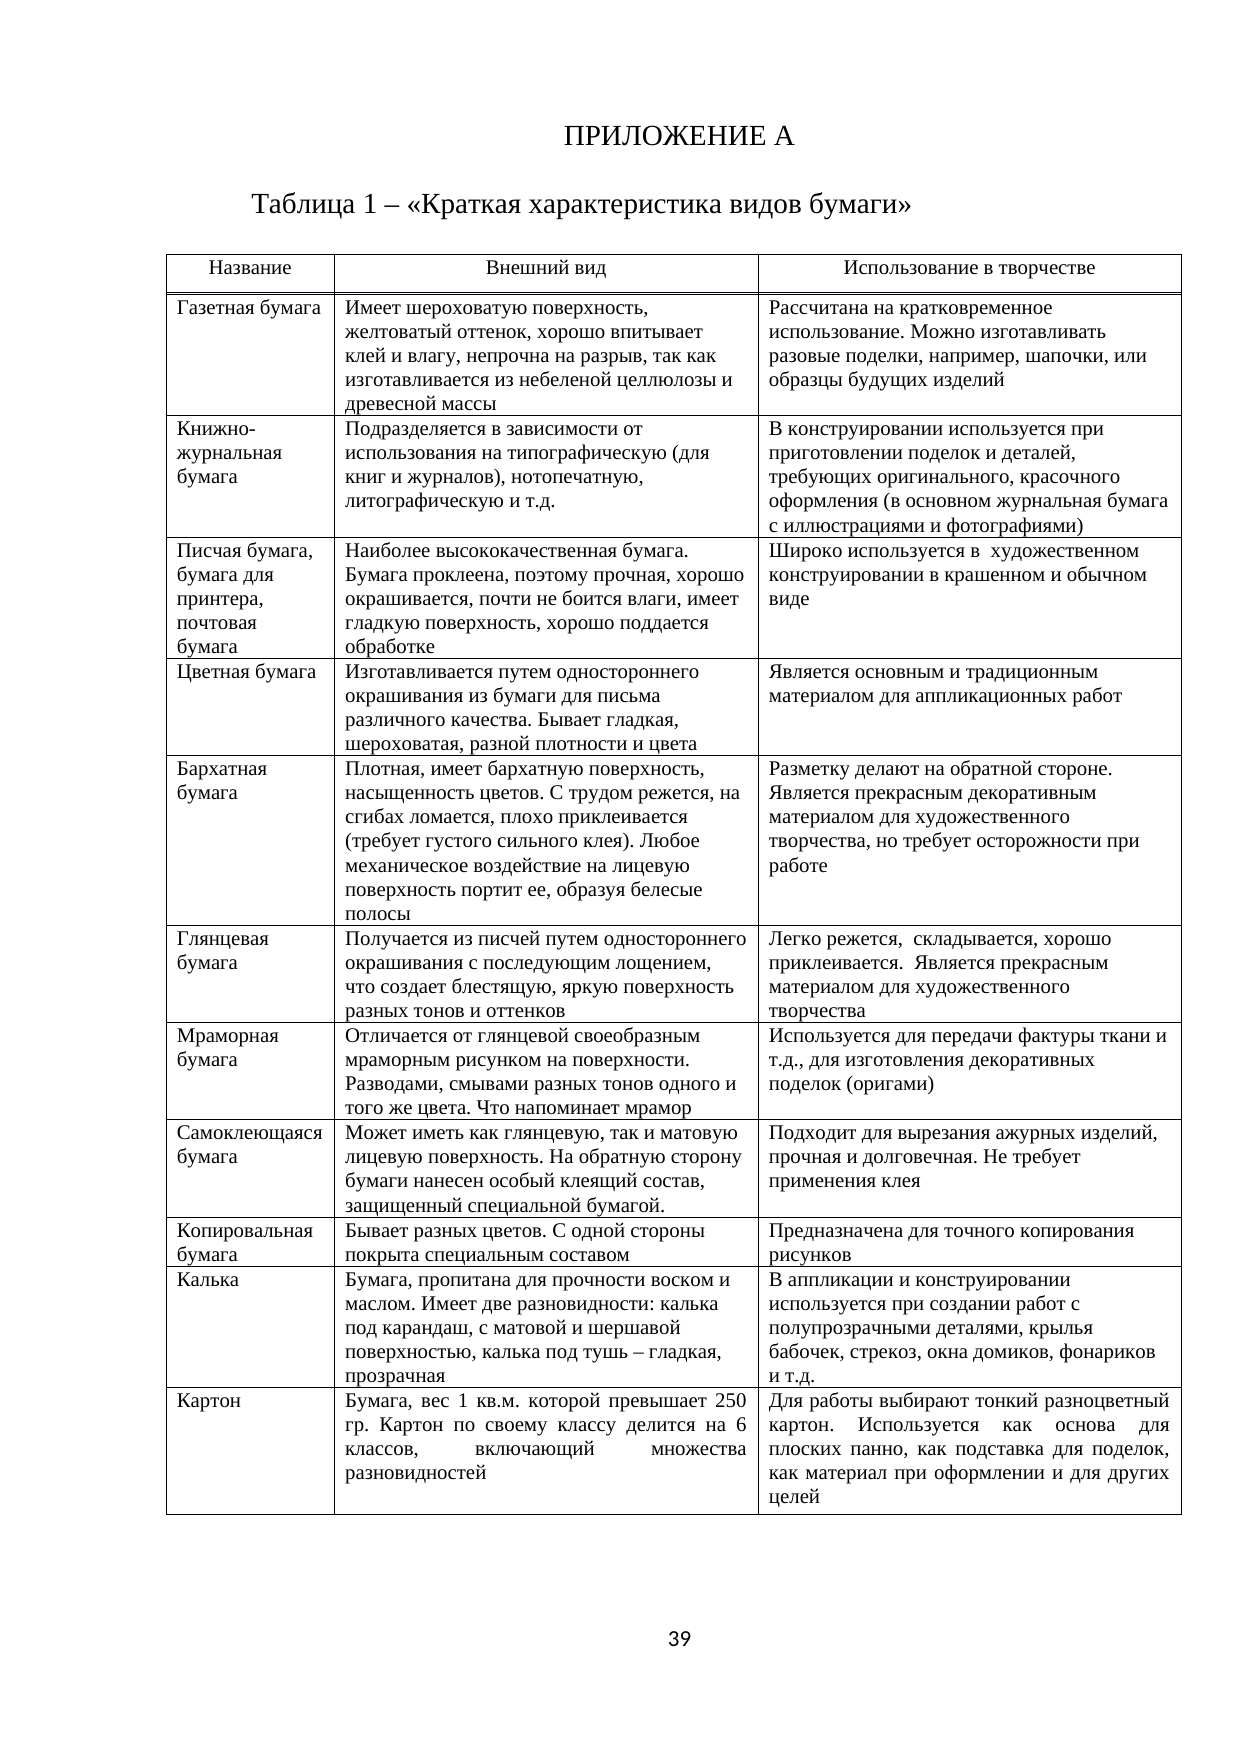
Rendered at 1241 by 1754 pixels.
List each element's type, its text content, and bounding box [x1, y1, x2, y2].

table_cell Газетная бумага [167, 295, 334, 415]
table_cell Картон [167, 1388, 334, 1514]
table_cell Рассчитана на кратковременное использование. Можно изготавливать разовые поделки, например, шапочки, или образцы будущих изделий [759, 295, 1181, 415]
table_cell В конструировании используется при приготовлении поделок и деталей, требующих оригинального, красочного оформления (в основном журнальная бумага с иллюстрациями и фотографиями) [759, 416, 1181, 537]
table_cell Отличается от глянцевой своеобразным мраморным рисунком на поверхности. Разводами, смывами разных тонов одного и того же цвета. Что напоминает мрамор [335, 1023, 758, 1119]
text Таблица 1 – «Краткая характеристика видов бумаги» [177, 186, 1181, 219]
table_header Внешний вид [335, 255, 758, 292]
table_cell Подходит для вырезания ажурных изделий, прочная и долговечная. Не требует применения клея [759, 1120, 1181, 1217]
table_cell Бывает разных цветов. С одной стороны покрыта специальным составом [335, 1218, 758, 1266]
table_cell Для работы выбирают тонкий разноцветный картон. Используется как основа для плоских панно, как подставка для поделок, как материал при оформлении и для других целей [759, 1388, 1181, 1514]
table_cell Самоклеющаяся бумага [167, 1120, 334, 1217]
table_cell Предназначена для точного копирования рисунков [759, 1218, 1181, 1266]
table_cell Наиболее высококачественная бумага. Бумага проклеена, поэтому прочная, хорошо окрашивается, почти не боится влаги, имеет гладкую поверхность, хорошо поддается обработке [335, 538, 758, 658]
table_cell Легко режется, складывается, хорошо приклеивается. Является прекрасным материалом для художественного творчества [759, 926, 1181, 1022]
table_cell Используется для передачи фактуры ткани и т.д., для изготовления декоративных поделок (оригами) [759, 1023, 1181, 1119]
table_cell Широко используется в художественном конструировании в крашенном и обычном виде [759, 538, 1181, 658]
table_cell Получается из писчей путем одностороннего окрашивания с последующим лощением, что создает блестящую, яркую поверхность разных тонов и оттенков [335, 926, 758, 1022]
table_cell Мраморная бумага [167, 1023, 334, 1119]
table_header Использование в творчестве [759, 255, 1181, 292]
table_cell Копировальная бумага [167, 1218, 334, 1266]
table_cell Глянцевая бумага [167, 926, 334, 1022]
table_cell Бумага, вес 1 кв.м. которой превышает 250 гр. Картон по своему классу делится на 6 классов, включающий множества разновидностей [335, 1388, 758, 1514]
table_cell Книжно-журнальная бумага [167, 416, 334, 537]
table_cell Подразделяется в зависимости от использования на типографическую (для книг и журналов), нотопечатную, литографическую и т.д. [335, 416, 758, 537]
table_header Название [167, 255, 334, 292]
table_cell Имеет шероховатую поверхность, желтоватый оттенок, хорошо впитывает клей и влагу, непрочна на разрыв, так как изготавливается из небеленой целлюлозы и древесной массы [335, 295, 758, 415]
table_cell Плотная, имеет бархатную поверхность, насыщенность цветов. С трудом режется, на сгибах ломается, плохо приклеивается (требует густого сильного клея). Любое механическое воздействие на лицевую поверхность портит ее, образуя белесые полосы [335, 756, 758, 925]
table_cell Бумага, пропитана для прочности воском и маслом. Имеет две разновидности: калька под карандаш, с матовой и шершавой поверхностью, калька под тушь – гладкая, прозрачная [335, 1267, 758, 1387]
table_cell Разметку делают на обратной стороне. Является прекрасным декоративным материалом для художественного творчества, но требует осторожности при работе [759, 756, 1181, 925]
table_cell Калька [167, 1267, 334, 1387]
table_cell Может иметь как глянцевую, так и матовую лицевую поверхность. На обратную сторону бумаги нанесен особый клеящий состав, защищенный специальной бумагой. [335, 1120, 758, 1217]
text ПРИЛОЖЕНИЕ А [177, 118, 1181, 152]
table_cell Изготавливается путем одностороннего окрашивания из бумаги для письма различного качества. Бывает гладкая, шероховатая, разной плотности и цвета [335, 659, 758, 755]
table_cell Бархатная бумага [167, 756, 334, 925]
table_cell Писчая бумага, бумага для принтера, почтовая бумага [167, 538, 334, 658]
table_cell Цветная бумага [167, 659, 334, 755]
table_cell Является основным и традиционным материалом для аппликационных работ [759, 659, 1181, 755]
table_cell В аппликации и конструировании используется при создании работ с полупрозрачными деталями, крылья бабочек, стрекоз, окна домиков, фонариков и т.д. [759, 1267, 1181, 1387]
